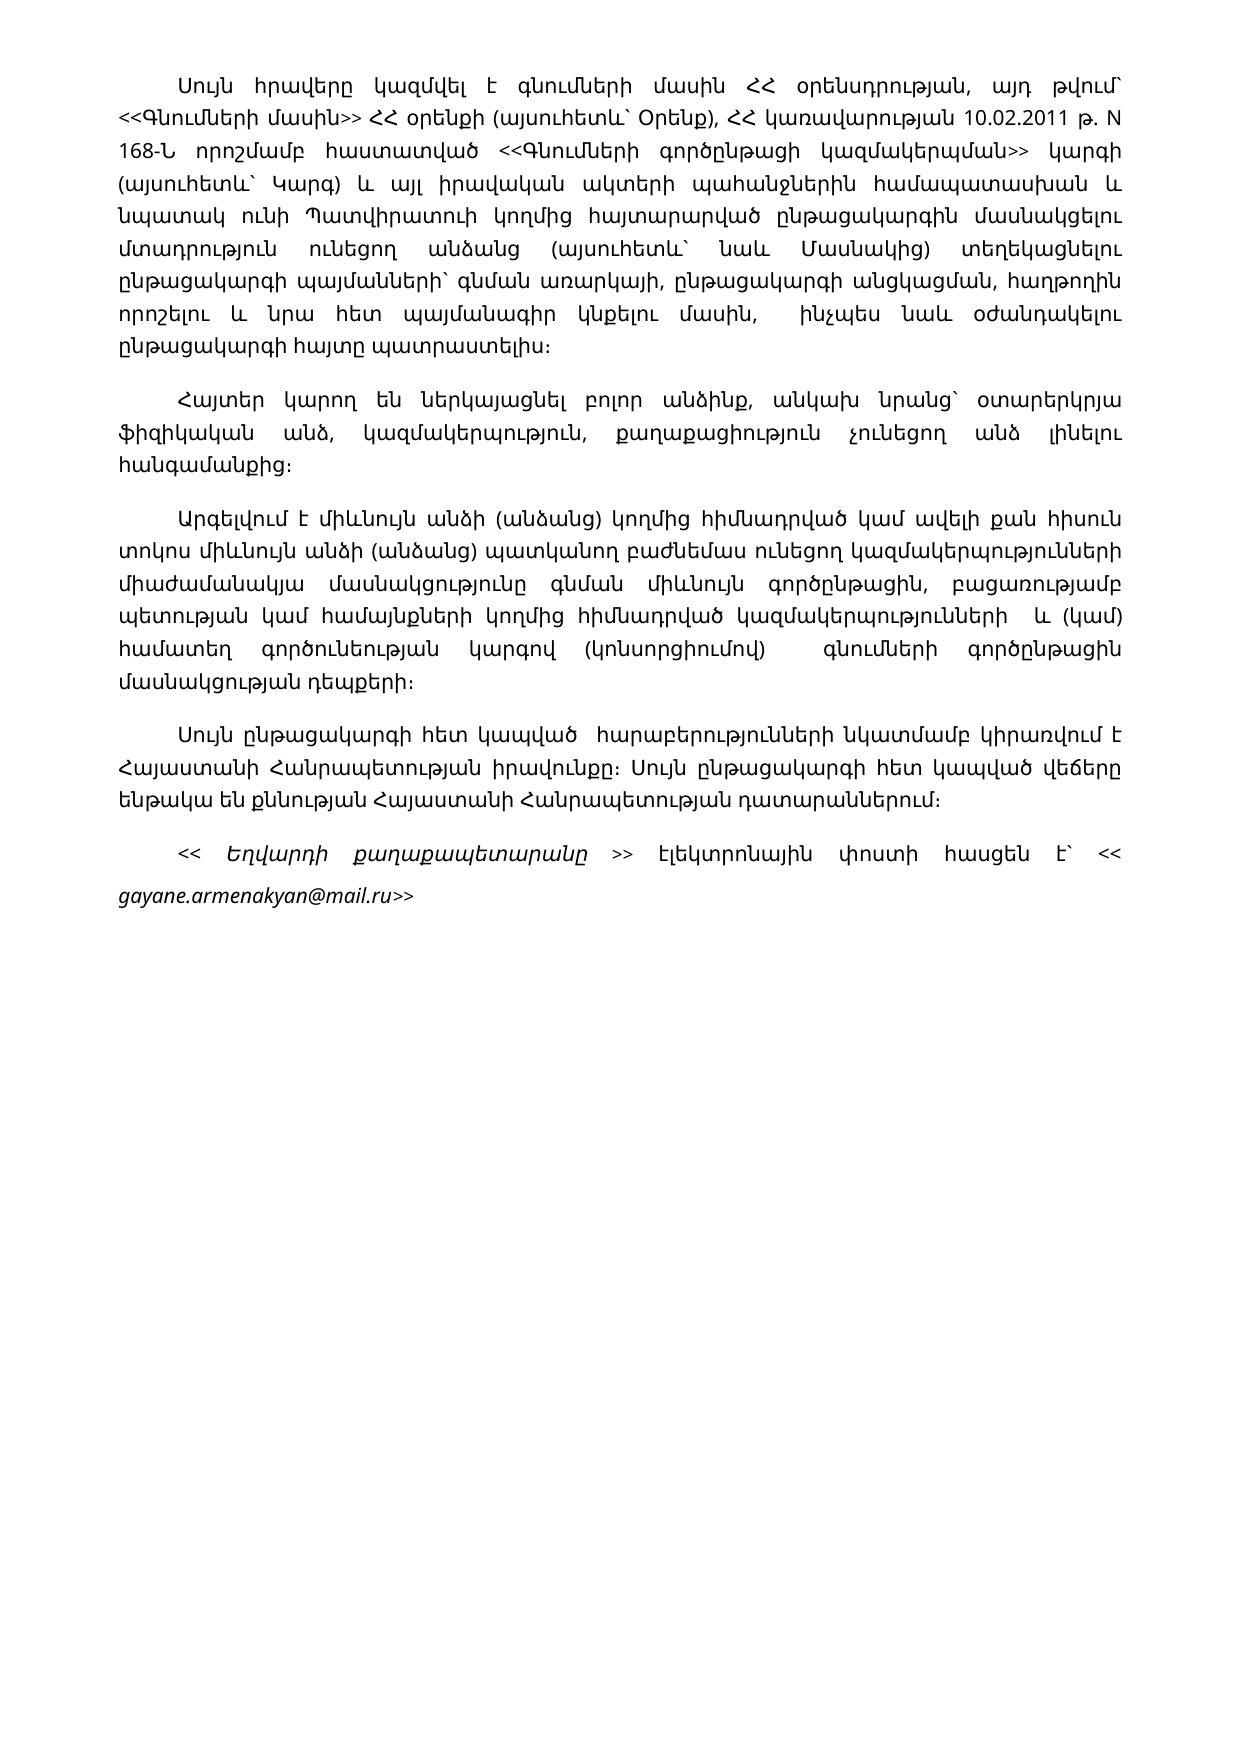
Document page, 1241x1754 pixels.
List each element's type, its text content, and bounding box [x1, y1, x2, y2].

text Սույն ընթացակարգի հետ կապված հարաբերությունների նկատմամբ կիրառվում է Հայաստանի Հանրապետության իրավունքը։ Սույն ընթացակարգի հետ կապված վեճերը ենթակա են քննության Հայաստանի Հանրապետության դատարաններում։ [118, 720, 1122, 814]
text Հայտեր կարող են ներկայացնել բոլոր անձինք, անկախ նրանց` օտարերկրյա ֆիզիկական անձ, կազմակերպություն, քաղաքացիություն չունեցող անձ լինելու հանգամանքից։ [118, 385, 1122, 479]
text Սույն հրավերը կազմվել է գնումների մասին ՀՀ օրենսդրության, այդ թվում` <<Գնումների մասին>> ՀՀ օրենքի (այսուհետև` Օրենք), ՀՀ կառավարության 10.02.2011 թ. N 168-Ն որոշմամբ հաստատված <<Գնումների գործընթացի կազմակերպման>> կարգի (այսուհետև` Կարգ) և այլ իրավական ակտերի պահանջներին համապատասխան և նպատակ ունի Պատվիրատուի կողմից հայտարարված ընթացակարգին մասնակցելու մտադրություն ունեցող անձանց (այսուհետև` նաև Մասնակից) տեղեկացնելու ընթացակարգի պայմանների` գնման առարկայի, ընթացակարգի անցկացման, հաղթողին որոշելու և նրա հետ պայմանագիր կնքելու մասին, ինչպես նաև օժանդակելու ընթացակարգի հայտը պատրաստելիս։ [118, 71, 1122, 360]
text Արգելվում է միևնույն անձի (անձանց) կողմից հիմնադրված կամ ավելի քան հիսուն տոկոս միևնույն անձի (անձանց) պատկանող բաժնեմաս ունեցող կազմակերպությունների միաժամանակյա մասնակցությունը գնման միևնույն գործընթացին, բացառությամբ պետության կամ համայնքների կողմից հիմնադրված կազմակերպությունների և (կամ) համատեղ գործունեության կարգով (կոնսորցիումով) գնումների գործընթացին մասնակցության դեպքերի։ [118, 504, 1122, 695]
text << Եղվարդի քաղաքապետարանը >> էլեկտրոնային փոստի հասցեն է` << gayane.armenakyan@mail.ru>> [118, 839, 1122, 910]
